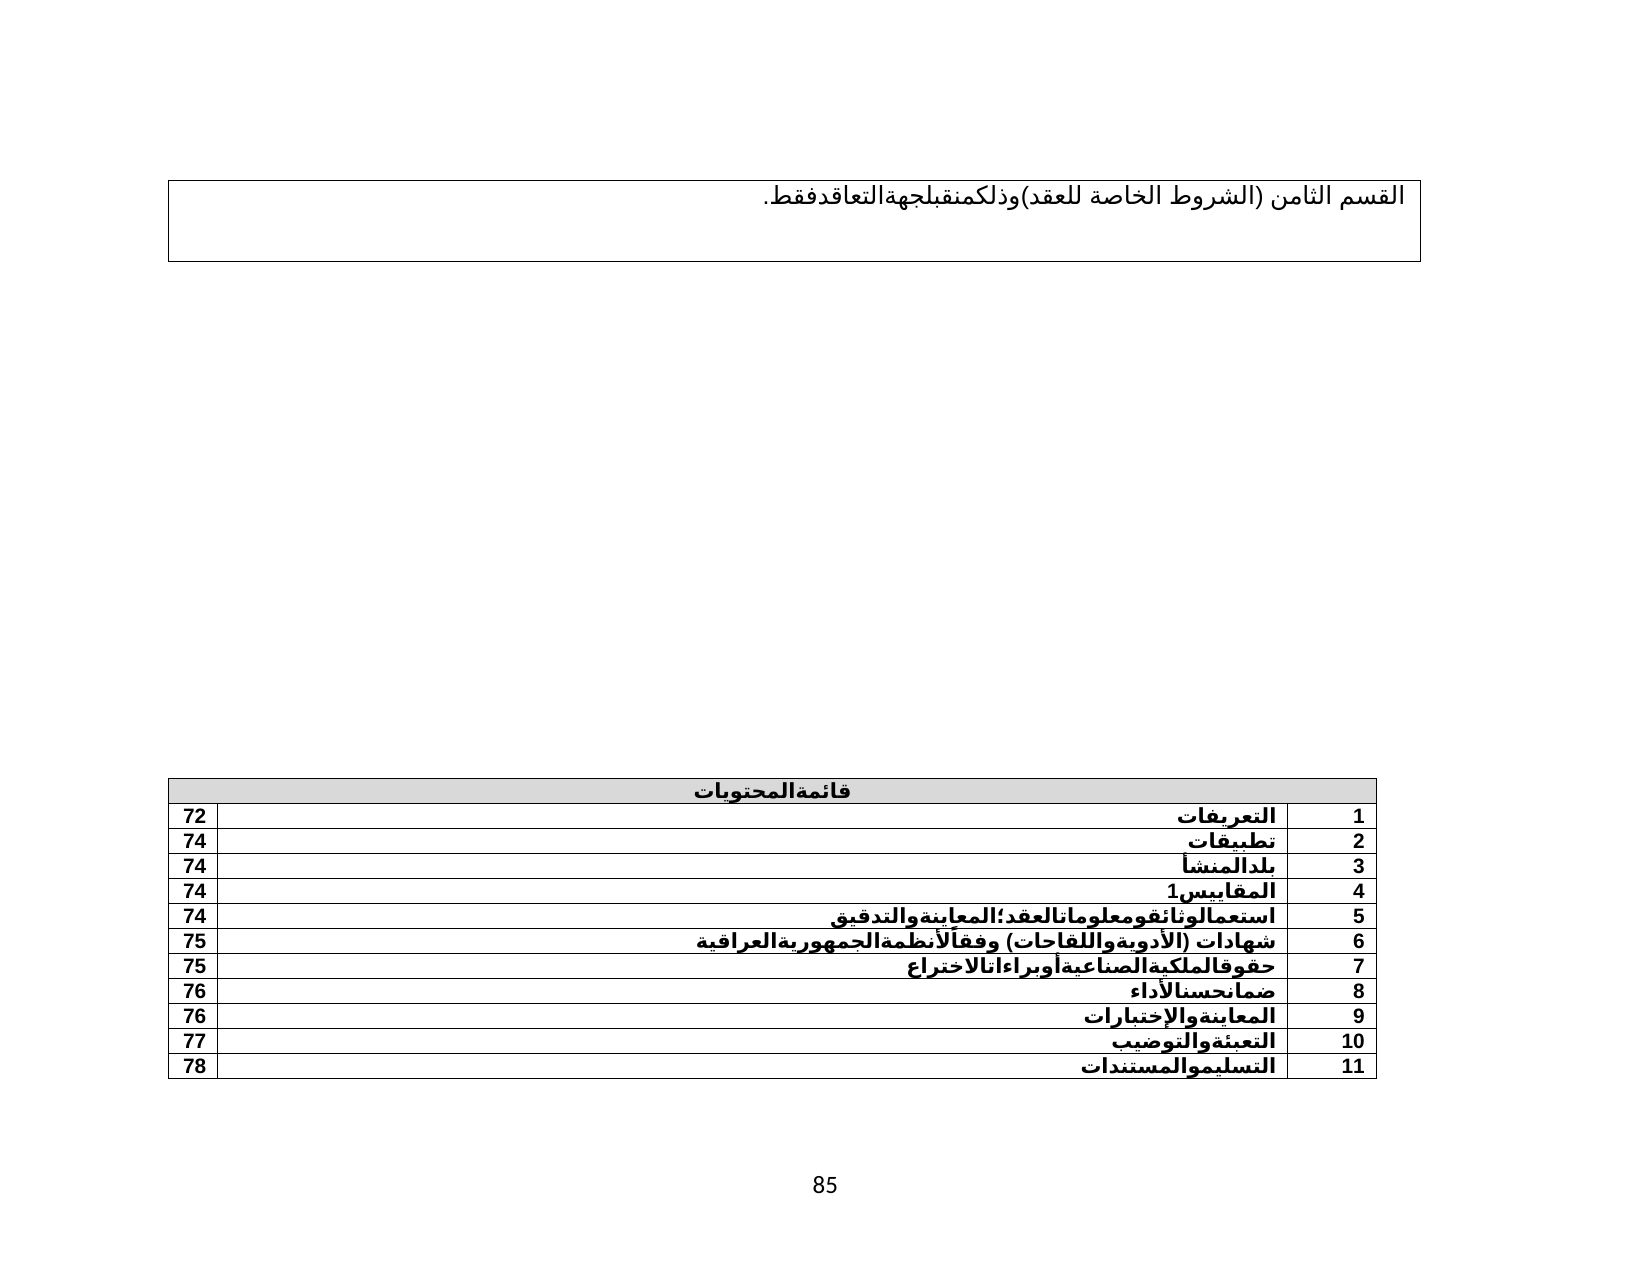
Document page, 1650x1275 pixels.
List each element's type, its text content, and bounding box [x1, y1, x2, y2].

table_cell 1 [1288, 804, 1376, 828]
table_cell 6 [1288, 929, 1376, 953]
table_cell 3 [1288, 854, 1376, 878]
table_cell بلدالمنشأ [218, 854, 1287, 878]
table_cell 77 [169, 1029, 217, 1053]
table_cell تطبيقات [218, 829, 1287, 853]
table_cell استعمالوثائقومعلوماتالعقد؛المعاينةوالتدقيق [218, 904, 1287, 928]
table_cell 75 [169, 954, 217, 978]
table_cell 11 [1288, 1054, 1376, 1078]
table_header قائمةالمحتويات [169, 779, 1376, 803]
table_cell 8 [1288, 979, 1376, 1003]
table_cell المقاييس1 [218, 879, 1287, 903]
table_cell 2 [1288, 829, 1376, 853]
table_cell ضمانحسنالأداء [218, 979, 1287, 1003]
table_cell 76 [169, 1004, 217, 1028]
table_cell 74 [169, 854, 217, 878]
table_cell 72 [169, 804, 217, 828]
table_cell 75 [169, 929, 217, 953]
table_cell التعبئةوالتوضيب [218, 1029, 1287, 1053]
table_cell المعاينةوالإختبارات [218, 1004, 1287, 1028]
table_cell 74 [169, 904, 217, 928]
table_cell 74 [169, 829, 217, 853]
table_cell التسليموالمستندات [218, 1054, 1287, 1078]
table_cell 7 [1288, 954, 1376, 978]
table_cell حقوقالملكيةالصناعيةأوبراءاتالاختراع [218, 954, 1287, 978]
table_cell شهادات (الأدويةواللقاحات) وفقاًلأنظمةالجمهوريةالعراقية [218, 929, 1287, 953]
table_cell 5 [1288, 904, 1376, 928]
table_cell 78 [169, 1054, 217, 1078]
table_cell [169, 181, 1420, 261]
table_cell 4 [1288, 879, 1376, 903]
table_cell التعريفات [218, 804, 1287, 828]
table_cell 76 [169, 979, 217, 1003]
table_cell 9 [1288, 1004, 1376, 1028]
table_cell 10 [1288, 1029, 1376, 1053]
table_cell 74 [169, 879, 217, 903]
